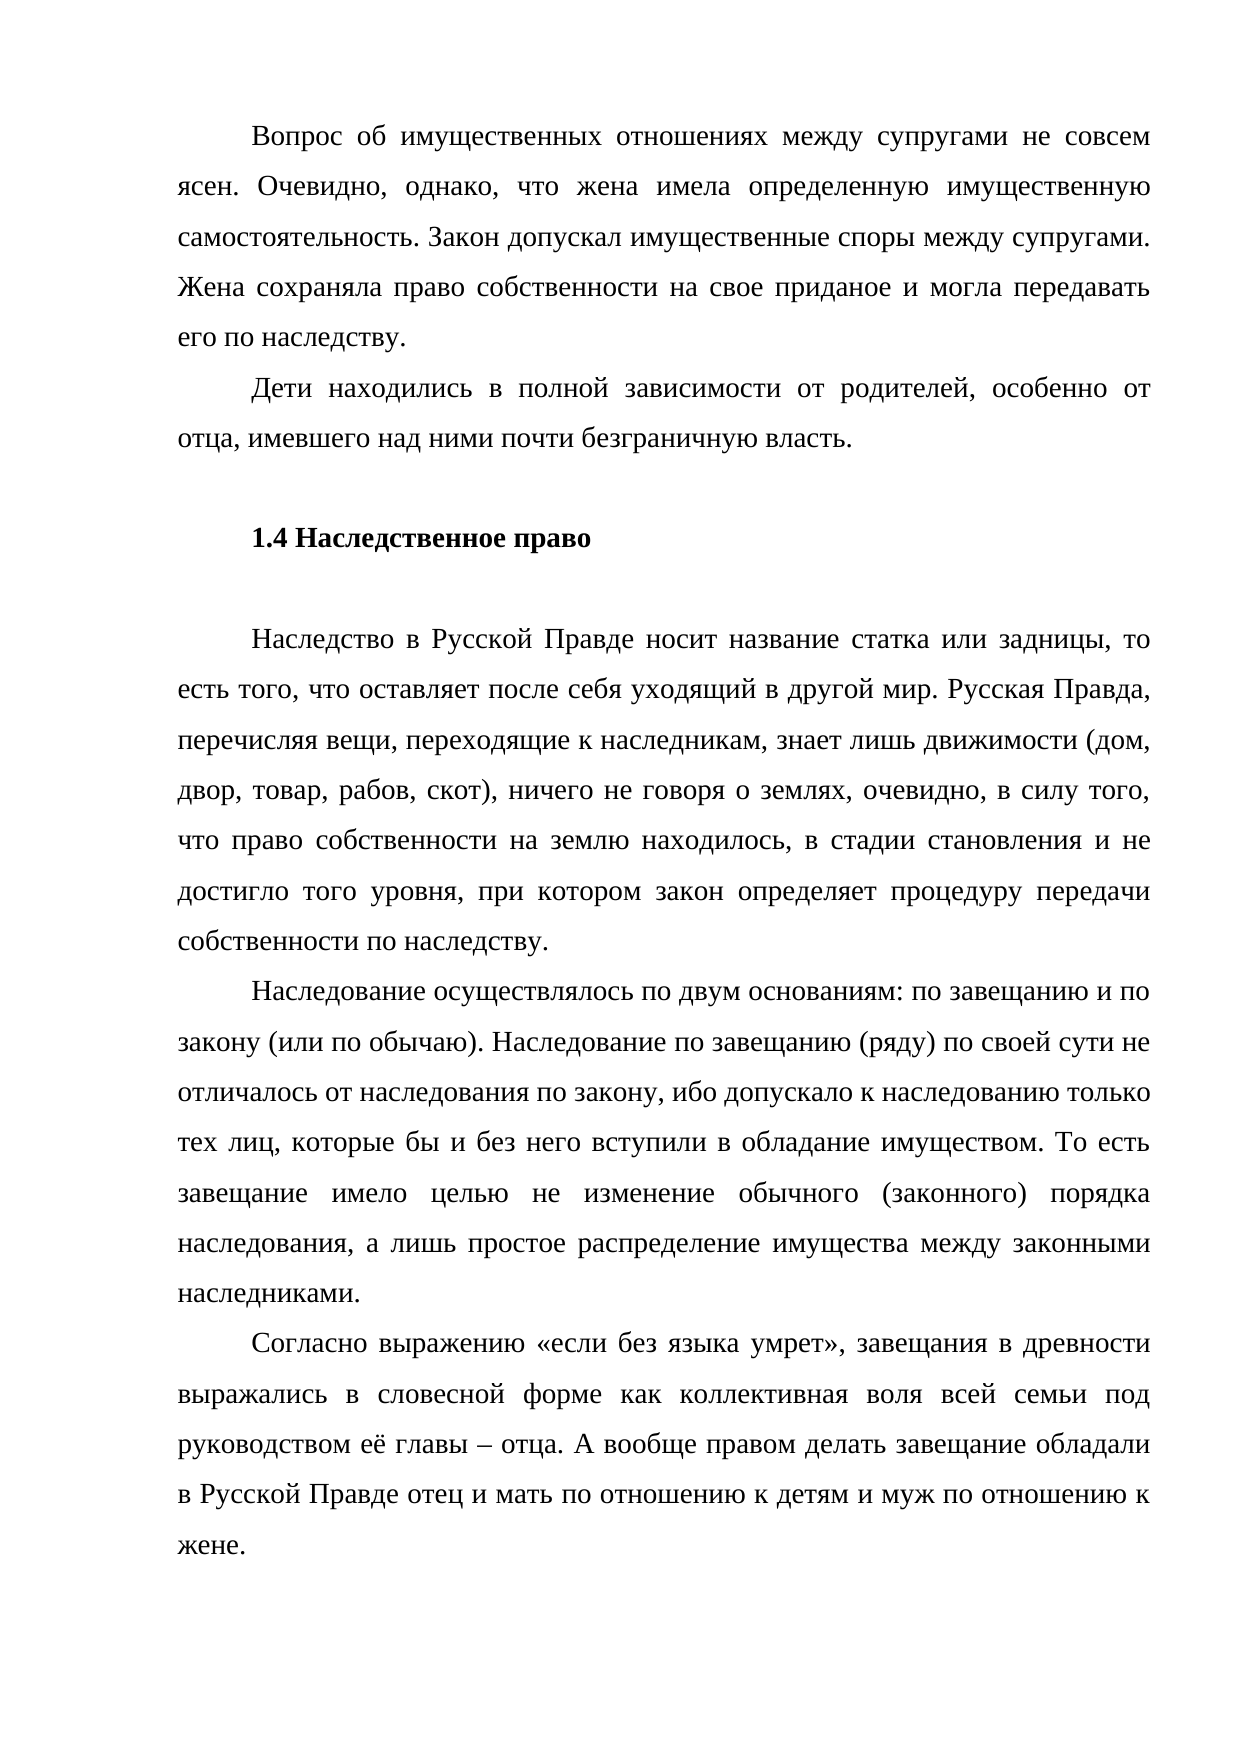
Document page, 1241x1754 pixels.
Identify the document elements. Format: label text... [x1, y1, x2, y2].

text Вопрос об имущественных отношениях между супругами не совсем ясен. Очевидно, однако, что жена имела определенную имущественную самостоятельность. Закон допускал имущественные споры между супругами. Жена сохраняла право собственности на свое приданое и могла передавать его по наследству. [177, 118, 1152, 353]
text 1.4 Наследственное право [177, 521, 1152, 554]
text Согласно выражению «если без языка умрет», завещания в древности выражались в словесной форме как коллективная воля всей семьи под руководством её главы – отца. А вообще правом делать завещание обладали в Русской Правде отец и мать по отношению к детям и муж по отношению к жене. [177, 1326, 1152, 1560]
text Дети находились в полной зависимости от родителей, особенно от отца, имевшего над ними почти безграничную власть. [177, 370, 1152, 453]
text Наследование осуществлялось по двум основаниям: по завещанию и по закону (или по обычаю). Наследование по завещанию (ряду) по своей сути не отличалось от наследования по закону, ибо допускало к наследованию только тех лиц, которые бы и без него вступили в обладание имуществом. То есть завещание имело целью не изменение обычного (законного) порядка наследования, а лишь простое распределение имущества между законными наследниками. [177, 973, 1152, 1309]
text Наследство в Русской Правде носит название статка или задницы, то есть того, что оставляет после себя уходящий в другой мир. Русская Правда, перечисляя вещи, переходящие к наследникам, знает лишь движимости (дом, двор, товар, рабов, скот), ничего не говоря о землях, очевидно, в силу того, что право собственности на землю находилось, в стадии становления и не достигло того уровня, при котором закон определяет процедуру передачи собственности по наследству. [177, 621, 1152, 957]
